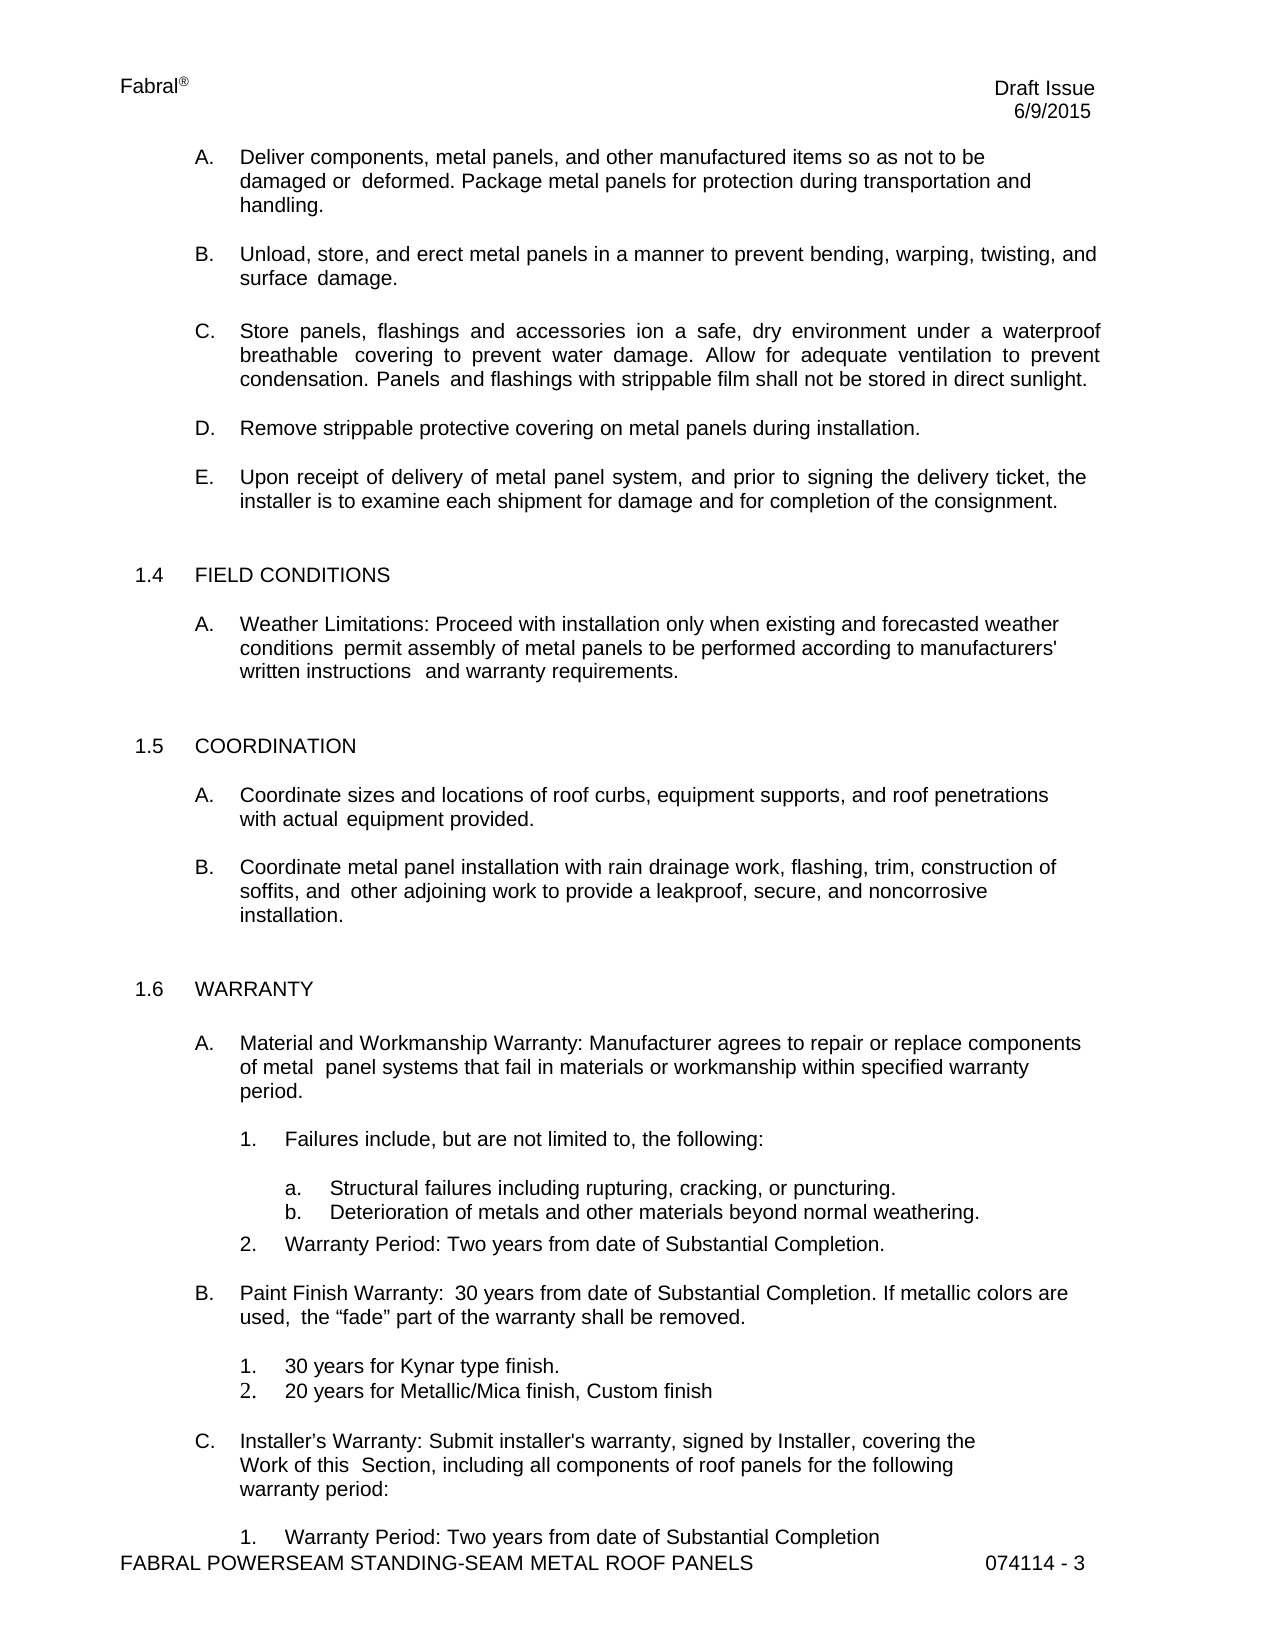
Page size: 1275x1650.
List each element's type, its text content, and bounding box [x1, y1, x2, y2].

list Coordinate sizes and locations of roof curbs, equipment supports, and roof penetrations with actual equipment provided. [194, 782, 1084, 830]
list Paint Finish Warranty: 30 years from date of Substantial Completion. If metallic colors are used, the “fade” part of the warranty shall be removed. [194, 1281, 1084, 1328]
subtitle Upon receipt of delivery of metal panel system, and prior to signing the delivery ticket, the installer is to examine each shipment for damage and for completion of the consignment. [194, 464, 1095, 512]
list Material and Workmanship Warranty: Manufacturer agrees to repair or replace components of metal panel systems that fail in materials or workmanship within specified warranty period. [194, 1031, 1091, 1103]
list Structural failures including rupturing, cracking, or puncturing. [284, 1176, 1129, 1200]
list Store panels, flashings and accessories ion a safe, dry environment under a waterproof breathable covering to prevent water damage. Allow for adequate ventilation to prevent condensation. Panels and flashings with strippable film shall not be stored in direct sunlight. [194, 319, 1101, 391]
list Deliver components, metal panels, and other manufactured items so as not to be damaged or deformed. Package metal panels for protection during transportation and handling. [194, 145, 1033, 217]
list Remove strippable protective covering on metal panels during installation. [194, 416, 1129, 440]
list Coordinate metal panel installation with rain drainage work, flashing, trim, construction of soffits, and other adjoining work to provide a leakproof, secure, and noncorrosive installation. [194, 855, 1091, 927]
list Unload, store, and erect metal panels in a manner to prevent bending, warping, twisting, and surface damage. [194, 242, 1097, 290]
list Warranty Period: Two years from date of Substantial Completion [239, 1525, 1129, 1549]
list Failures include, but are not limited to, the following: [239, 1127, 1129, 1151]
text 2. 20 years for Metallic/Mica finish, Custom finish [239, 1378, 1129, 1404]
list WARRANTY [134, 977, 1129, 1001]
list Installer’s Warranty: Submit installer's warranty, signed by Installer, covering the Work of this Section, including all components of roof panels for the following warranty period: [194, 1428, 1024, 1500]
list Deterioration of metals and other materials beyond normal weathering. [284, 1200, 1129, 1224]
list Warranty Period: Two years from date of Substantial Completion. [239, 1232, 1129, 1256]
subtitle 30 years for Kynar type finish. [239, 1353, 1129, 1377]
list FIELD CONDITIONS [134, 563, 1129, 587]
list Weather Limitations: Proceed with installation only when existing and forecasted weather conditions permit assembly of metal panels to be performed according to manufacturers' written instructions and warranty requirements. [194, 611, 1084, 683]
list COORDINATION [134, 733, 1129, 757]
